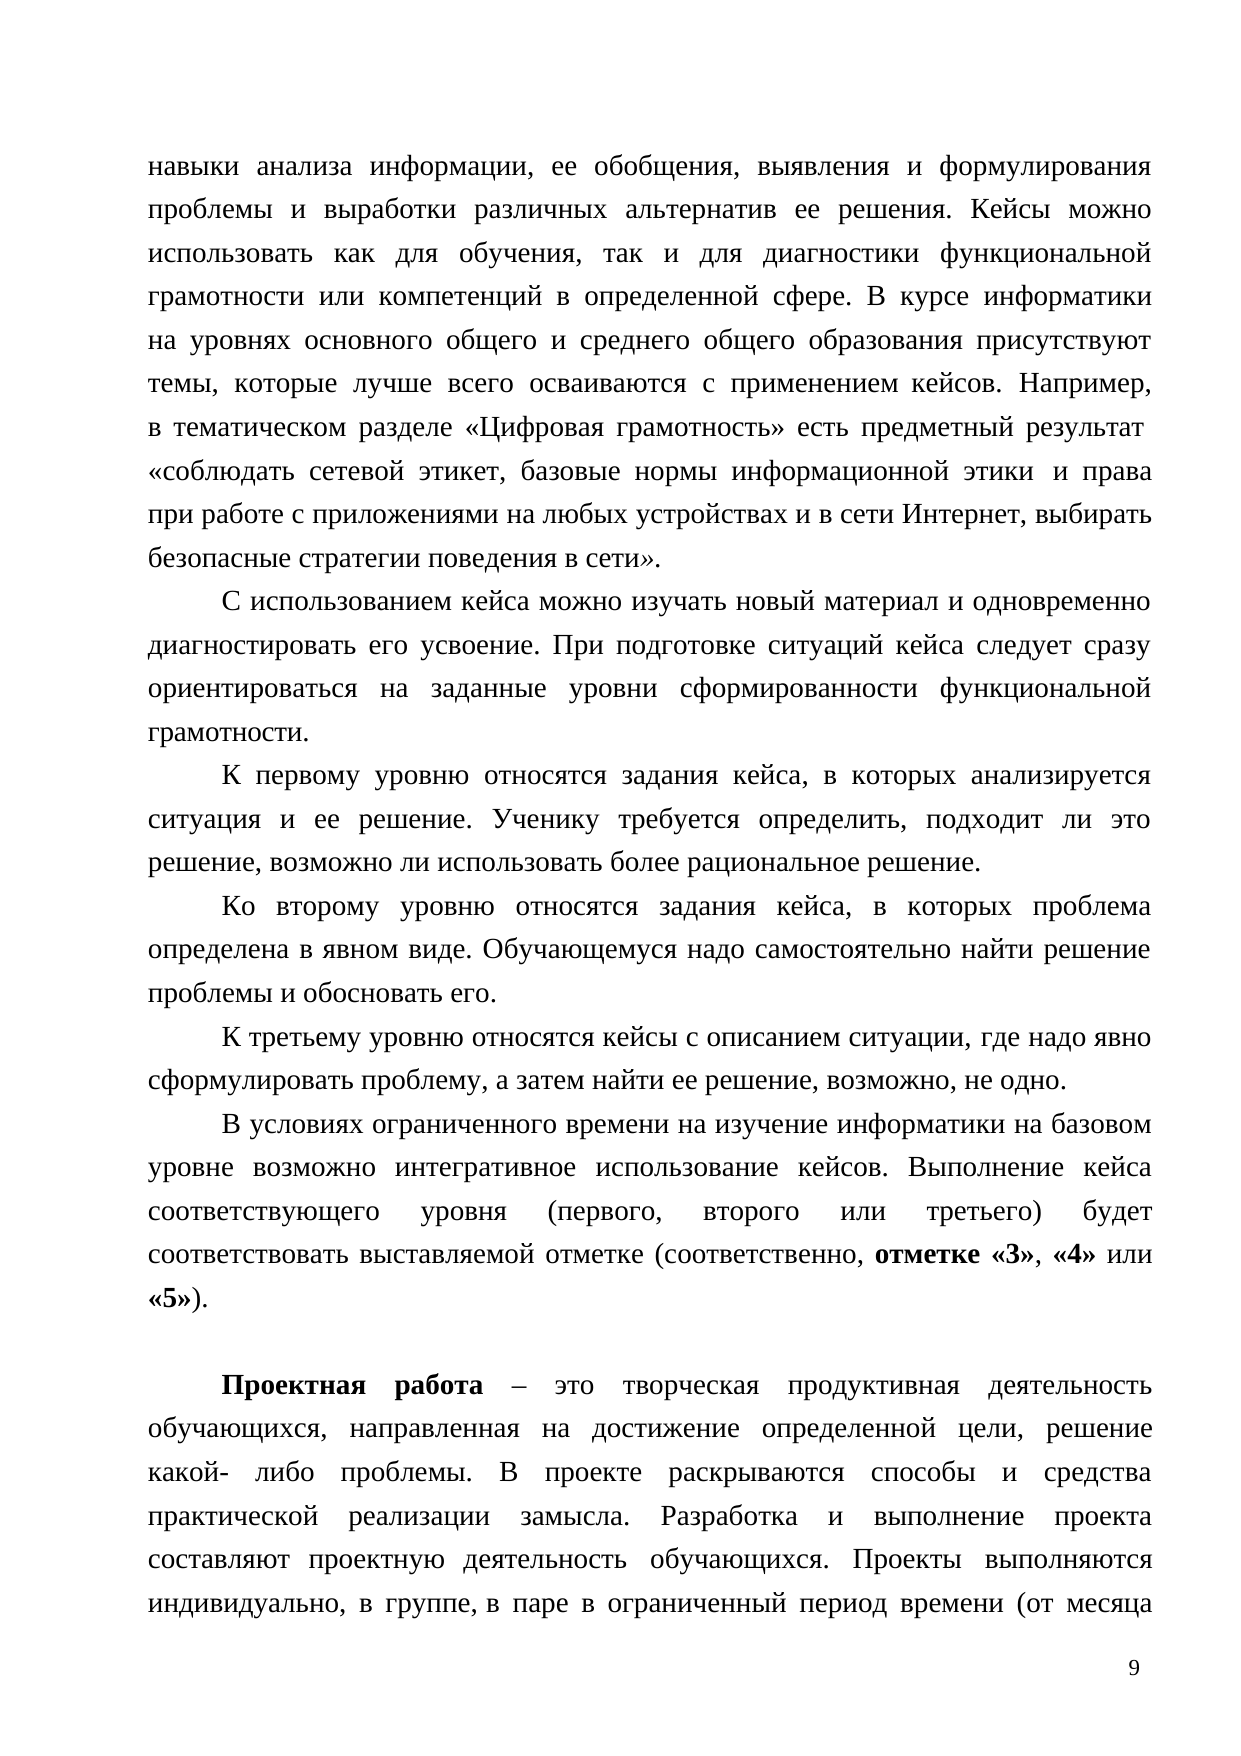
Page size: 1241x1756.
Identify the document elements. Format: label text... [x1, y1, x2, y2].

text навыки анализа информации, ее обобщения, выявления и формулирования проблемы и выработки различных альтернатив ее решения. Кейсы можно использовать как для обучения, так и для диагностики функциональной грамотности или компетенций в определенной сфере. В курсе информатики на уровнях основного общего и среднего общего образования присутствуют темы, которые лучше всего осваиваются с применением кейсов. Например, в тематическом разделе «Цифровая грамотность» есть предметный результат [148, 148, 1152, 442]
text «соблюдать сетевой этикет, базовые нормы информационной этики и права при работе с приложениями на любых устройствах и в сети Интернет, выбирать безопасные стратегии поведения в сети». [148, 453, 1152, 573]
text Ко второму уровню относятся задания кейса, в которых проблема определена в явном виде. Обучающемуся надо самостоятельно найти решение проблемы и обосновать его. [148, 888, 1152, 1009]
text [148, 1367, 1153, 1618]
text В условиях ограниченного времени на изучение информатики на базовом уровне возможно интегративное использование кейсов. Выполнение кейса соответствующего уровня (первого, второго или третьего) будет соответствовать выставляемой отметке (соответственно, отметке «3», «4» или «5»). [148, 1106, 1152, 1313]
text К первому уровню относятся задания кейса, в которых анализируется ситуация и ее решение. Ученику требуется определить, подходит ли это решение, возможно ли использовать более рациональное решение. [148, 757, 1151, 878]
text К третьему уровню относятся кейсы с описанием ситуации, где надо явно сформулировать проблему, а затем найти ее решение, возможно, не одно. [148, 1019, 1152, 1096]
text С использованием кейса можно изучать новый материал и одновременно диагностировать его усвоение. При подготовке ситуаций кейса следует сразу ориентироваться на заданные уровни сформированности функциональной грамотности. [148, 583, 1152, 747]
